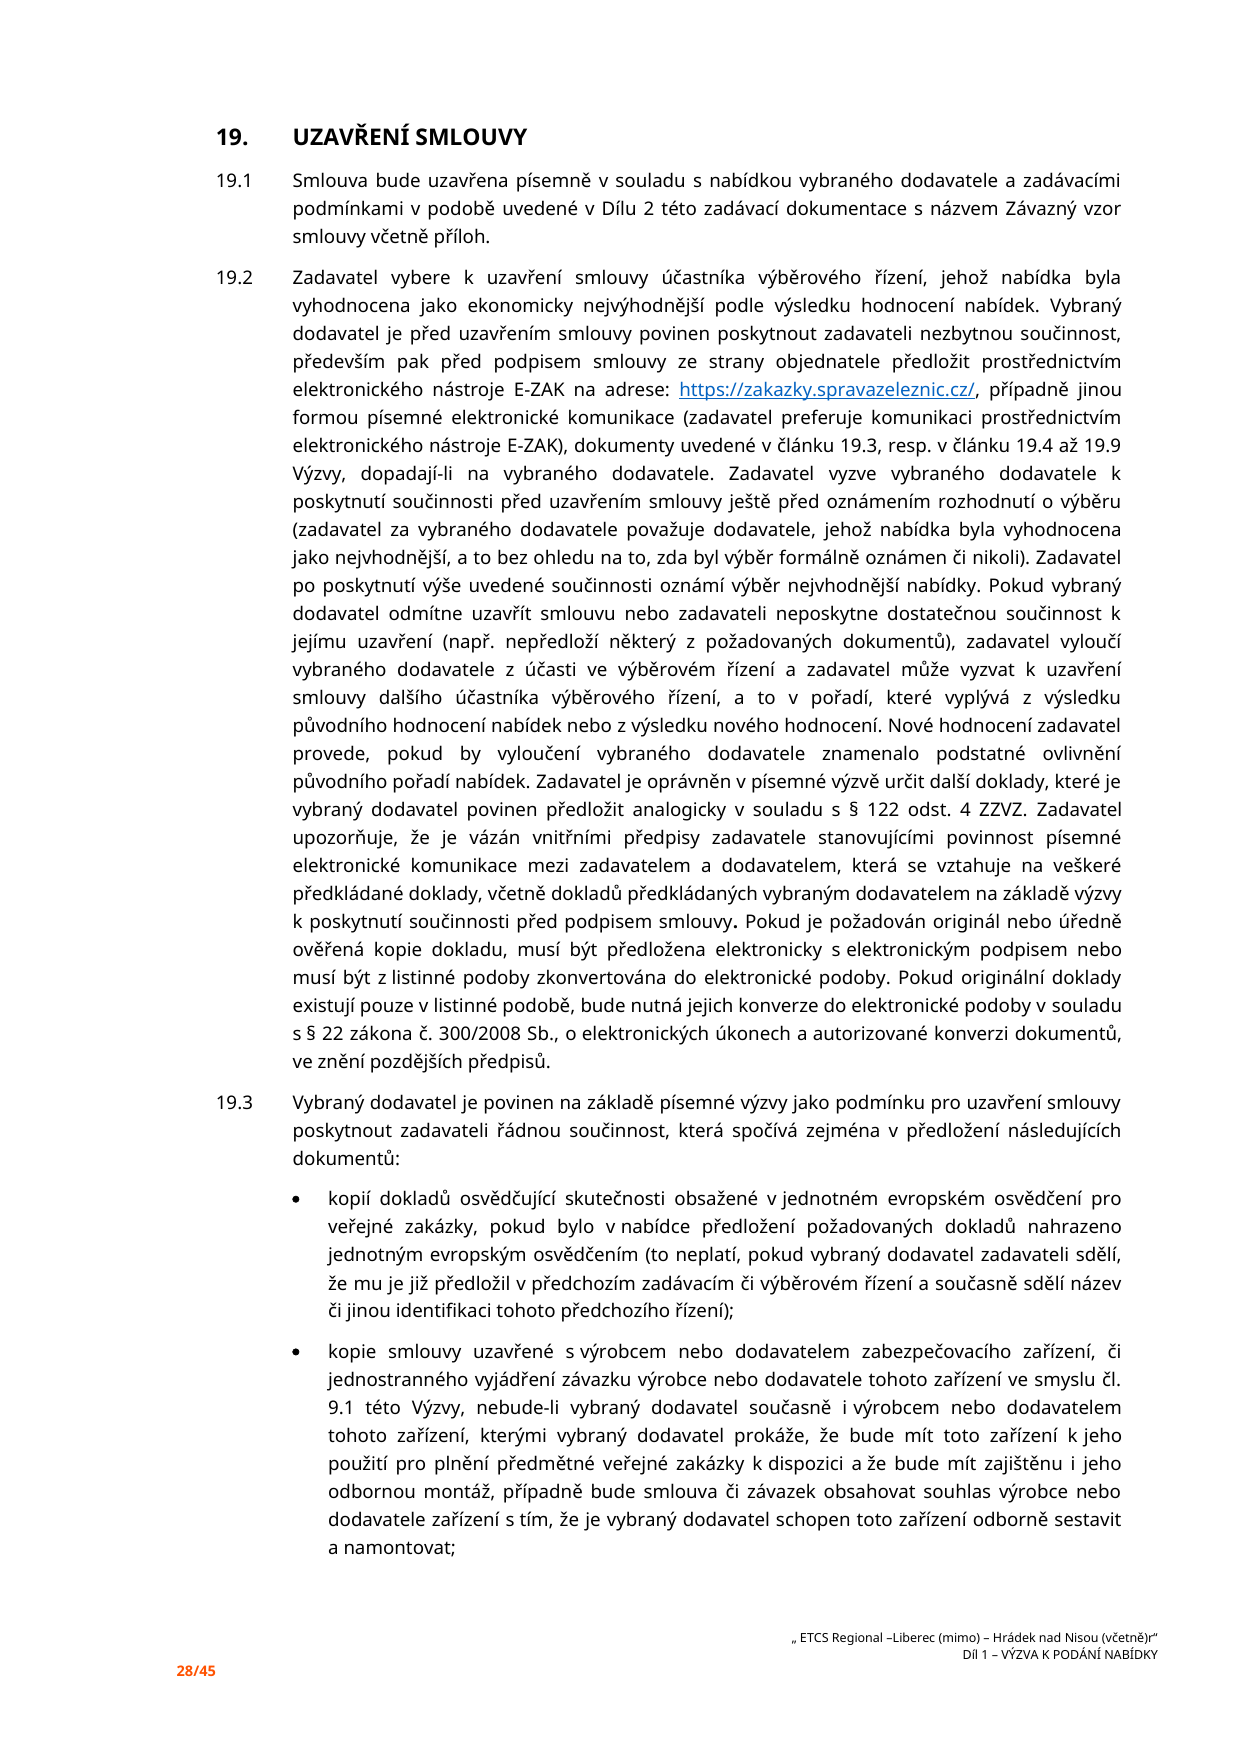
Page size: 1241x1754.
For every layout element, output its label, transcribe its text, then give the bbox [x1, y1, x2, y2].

text Vybraný dodavatel je povinen na základě písemné výzvy jako podmínku pro uzavření smlouvy poskytnout zadavateli řádnou součinnost, která spočívá zejména v předložení následujících dokumentů: [216, 1089, 1122, 1171]
text kopií dokladů osvědčující skutečnosti obsažené v jednotném evropském osvědčení pro veřejné zakázky, pokud bylo v nabídce předložení požadovaných dokladů nahrazeno jednotným evropským osvědčením (to neplatí, pokud vybraný dodavatel zadavateli sdělí, že mu je již předložil v předchozím zadávacím či výběrovém řízení a současně sdělí název či jinou identifikaci tohoto předchozího řízení); [292, 1186, 1122, 1323]
text Zadavatel vybere k uzavření smlouvy účastníka výběrového řízení, jehož nabídka byla vyhodnocena jako ekonomicky nejvýhodnější podle výsledku hodnocení nabídek. Vybraný dodavatel je před uzavřením smlouvy povinen poskytnout zadavateli nezbytnou součinnost, především pak před podpisem smlouvy ze strany objednatele předložit prostřednictvím elektronického nástroje E-ZAK na adrese: https://zakazky.spravazeleznic.cz/, případně jinou formou písemné elektronické komunikace (zadavatel preferuje komunikaci prostřednictvím elektronického nástroje E-ZAK), dokumenty uvedené v článku 19.3, resp. v článku 19.4 až 19.9 Výzvy, dopadají-li na vybraného dodavatele. Zadavatel vyzve vybraného dodavatele k poskytnutí součinnosti před uzavřením smlouvy ještě před oznámením rozhodnutí o výběru (zadavatel za vybraného dodavatele považuje dodavatele, jehož nabídka byla vyhodnocena jako nejvhodnější, a to bez ohledu na to, zda byl výběr formálně oznámen či nikoli). Zadavatel po poskytnutí výše uvedené součinnosti oznámí výběr nejvhodnější nabídky. Pokud vybraný dodavatel odmítne uzavřít smlouvu nebo zadavateli neposkytne dostatečnou součinnost k jejímu uzavření (např. nepředloží některý z požadovaných dokumentů), zadavatel vyloučí vybraného dodavatele z účasti ve výběrovém řízení a zadavatel může vyzvat k uzavření smlouvy dalšího účastníka výběrového řízení, a to v pořadí, které vyplývá z výsledku původního hodnocení nabídek nebo z výsledku nového hodnocení. Nové hodnocení zadavatel provede, pokud by vyloučení vybraného dodavatele znamenalo podstatné ovlivnění původního pořadí nabídek. Zadavatel je oprávněn v písemné výzvě určit další doklady, které je vybraný dodavatel povinen předložit analogicky v souladu s § 122 odst. 4 ZZVZ. Zadavatel upozorňuje, že je vázán vnitřními předpisy zadavatele stanovujícími povinnost písemné elektronické komunikace mezi zadavatelem a dodavatelem, která se vztahuje na veškeré předkládané doklady, včetně dokladů předkládaných vybraným dodavatelem na základě výzvy k poskytnutí součinnosti před podpisem smlouvy. Pokud je požadován originál nebo úředně ověřená kopie dokladu, musí být předložena elektronicky s elektronickým podpisem nebo musí být z listinné podoby zkonvertována do elektronické podoby. Pokud originální doklady existují pouze v listinné podobě, bude nutná jejich konverze do elektronické podoby v souladu s § 22 zákona č. 300/2008 Sb., o elektronických úkonech a autorizované konverzi dokumentů, ve znění pozdějších předpisů. [216, 264, 1122, 1074]
text UZAVŘENÍ SMLOUVY [216, 121, 1122, 152]
text kopie smlouvy uzavřené s výrobcem nebo dodavatelem zabezpečovacího zařízení, či jednostranného vyjádření závazku výrobce nebo dodavatele tohoto zařízení ve smyslu čl. 9.1 této Výzvy, nebude-li vybraný dodavatel současně i výrobcem nebo dodavatelem tohoto zařízení, kterými vybraný dodavatel prokáže, že bude mít toto zařízení k jeho použití pro plnění předmětné veřejné zakázky k dispozici a že bude mít zajištěnu i jeho odbornou montáž, případně bude smlouva či závazek obsahovat souhlas výrobce nebo dodavatele zařízení s tím, že je vybraný dodavatel schopen toto zařízení odborně sestavit a namontovat; [292, 1338, 1122, 1560]
text Smlouva bude uzavřena písemně v souladu s nabídkou vybraného dodavatele a zadávacími podmínkami v podobě uvedené v Dílu 2 této zadávací dokumentace s názvem Závazný vzor smlouvy včetně příloh. [216, 167, 1122, 249]
